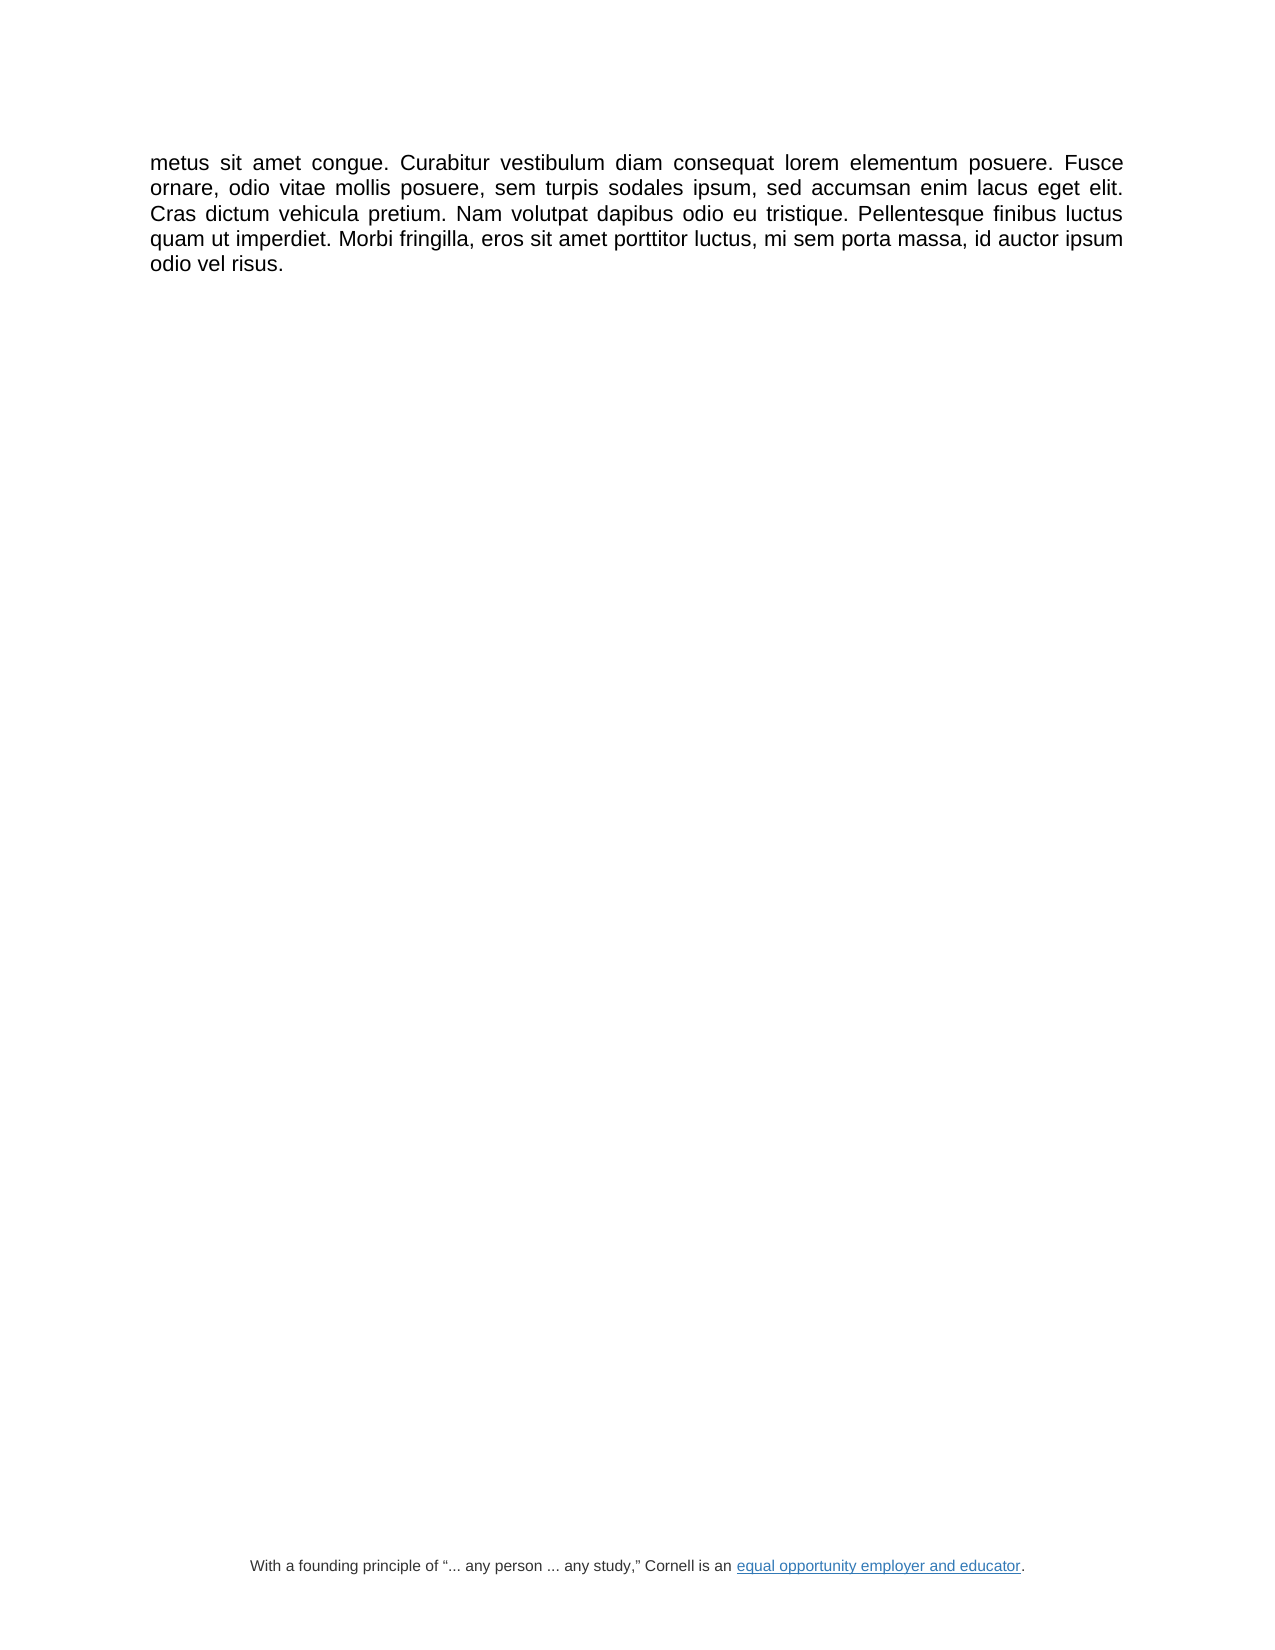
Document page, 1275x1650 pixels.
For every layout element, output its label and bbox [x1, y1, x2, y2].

text [150, 150, 1125, 276]
